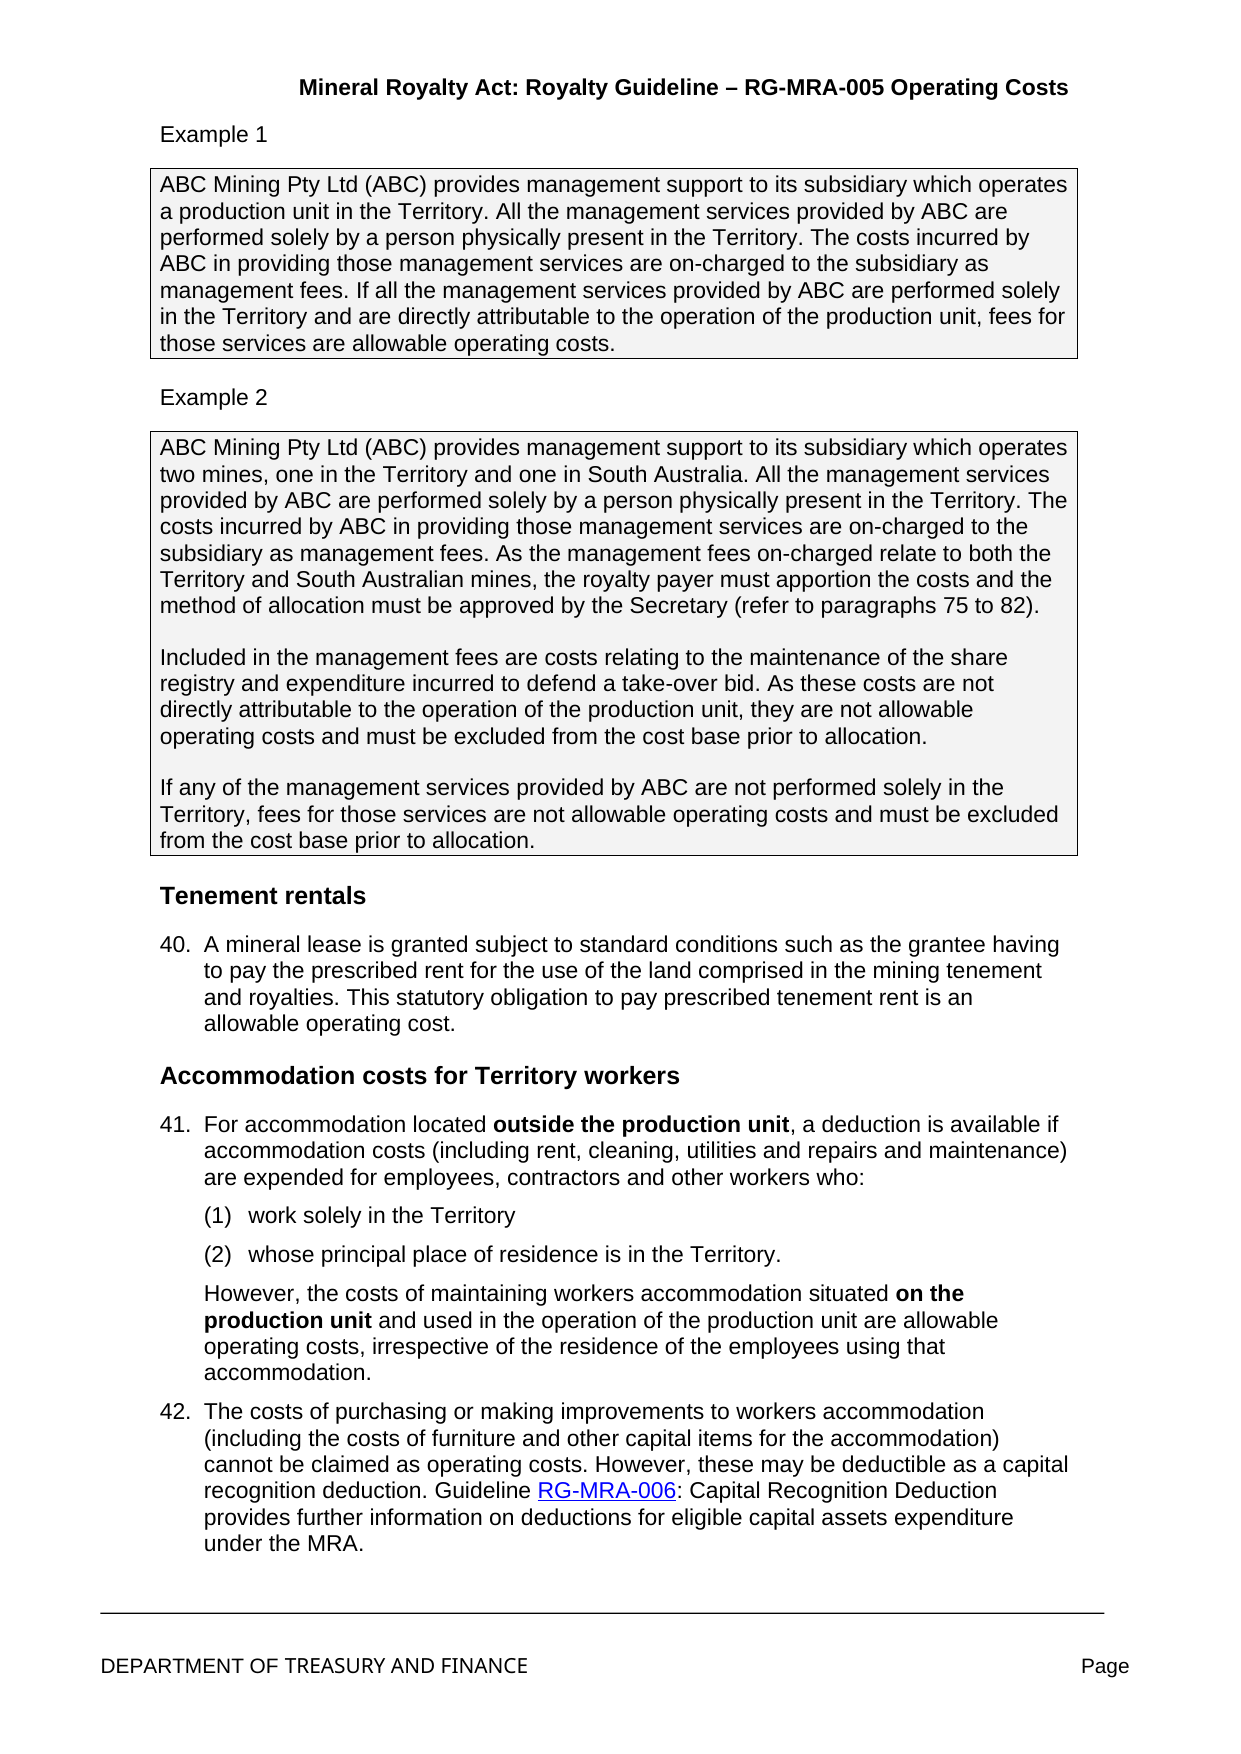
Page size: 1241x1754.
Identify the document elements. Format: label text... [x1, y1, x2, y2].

list The costs of purchasing or making improvements to workers accommodation (including the costs of furniture and other capital items for the accommodation) cannot be claimed as operating costs. However, these may be deductible as a capital recognition deduction. Guideline RG-MRA-006: Capital Recognition Deduction provides further information on deductions for eligible capital assets expenditure under the MRA. [159, 1398, 1069, 1556]
text ABC Mining Pty Ltd (ABC) provides management support to its subsidiary which operates two mines, one in the Territory and one in South Australia. All the management services provided by ABC are performed solely by a person physically present in the Territory. The costs incurred by ABC in providing those management services are on-charged to the subsidiary as management fees. As the management fees on-charged relate to both the Territory and South Australian mines, the royalty payer must apportion the costs and the method of allocation must be approved by the Secretary (refer to paragraphs 75 to 82). [151, 432, 1077, 619]
list However, the costs of maintaining workers accommodation situated on the production unit and used in the operation of the production unit are allowable operating costs, irrespective of the residence of the employees using that accommodation. [204, 1280, 1069, 1386]
text Included in the management fees are costs relating to the maintenance of the share registry and expenditure incurred to defend a take-over bid. As these costs are not directly attributable to the operation of the production unit, they are not allowable operating costs and must be excluded from the cost base prior to allocation. [151, 641, 1077, 749]
text If any of the management services provided by ABC are not performed solely in the Territory, fees for those services are not allowable operating costs and must be excluded from the cost base prior to allocation. [151, 771, 1077, 855]
list whose principal place of residence is in the Territory. [204, 1241, 1069, 1268]
subtitle Accommodation costs for Territory workers [159, 1061, 1069, 1090]
text Example 1 [159, 121, 1069, 147]
text Example 2 [159, 384, 1069, 410]
list work solely in the Territory [204, 1202, 1069, 1229]
subtitle Tenement rentals [159, 881, 1069, 910]
list A mineral lease is granted subject to standard conditions such as the grantee having to pay the prescribed rent for the use of the land comprised in the mining tenement and royalties. This statutory obligation to pay prescribed tenement rent is an allowable operating cost. [159, 931, 1069, 1036]
text ABC Mining Pty Ltd (ABC) provides management support to its subsidiary which operates a production unit in the Territory. All the management services provided by ABC are performed solely by a person physically present in the Territory. The costs incurred by ABC in providing those management services are on-charged to the subsidiary as management fees. If all the management services provided by ABC are performed solely in the Territory and are directly attributable to the operation of the production unit, fees for those services are allowable operating costs. [151, 169, 1077, 358]
list For accommodation located outside the production unit, a deduction is available if accommodation costs (including rent, cleaning, utilities and repairs and maintenance) are expended for employees, contractors and other workers who: [159, 1111, 1069, 1190]
